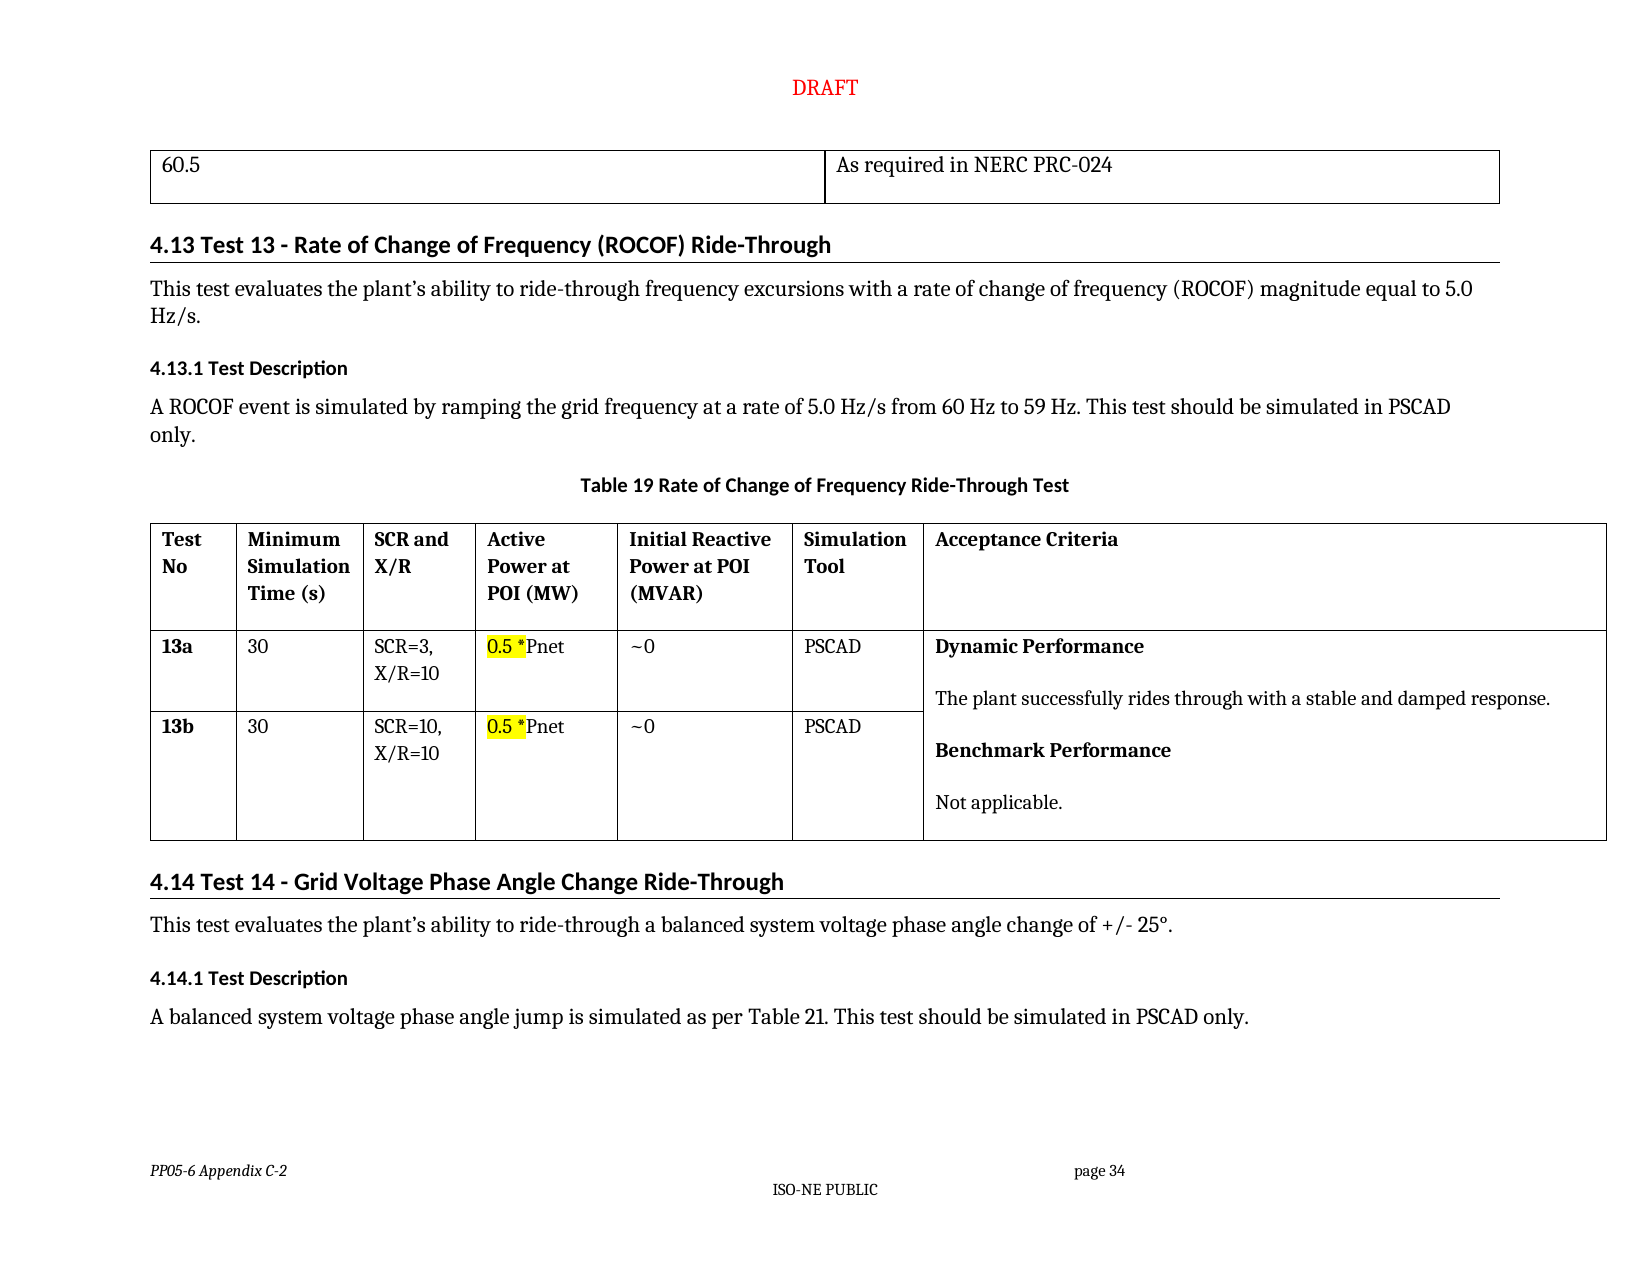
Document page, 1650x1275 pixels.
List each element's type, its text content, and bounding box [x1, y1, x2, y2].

table_cell 0.5 *Pnet [476, 712, 617, 840]
table_cell ~0 [618, 712, 792, 840]
table_cell 0.5 *Pnet [476, 631, 617, 711]
text A balanced system voltage phase angle jump is simulated as per Table 21. This test should be simulated in PSCAD only. [150, 1003, 1500, 1030]
table_cell 13b [151, 712, 236, 840]
table_header Acceptance Criteria [924, 524, 1606, 630]
table_header Minimum Simulation Time (s) [237, 524, 363, 630]
subtitle Test 13 - Rate of Change of Frequency (ROCOF) Ride-Through [150, 229, 1500, 262]
table_header SCR and X/R [364, 524, 475, 630]
table_header Test No [151, 524, 236, 630]
table_cell PSCAD [793, 631, 923, 711]
subtitle Test Description [150, 963, 1500, 991]
table_cell PSCAD [793, 712, 923, 840]
subtitle Test Description [150, 354, 1500, 381]
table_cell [826, 151, 1499, 203]
text A ROCOF event is simulated by ramping the grid frequency at a rate of 5.0 Hz/s from 60 Hz to 59 Hz. This test should be simulated in PSCAD only. [150, 393, 1500, 448]
subtitle Test 14 - Grid Voltage Phase Angle Change Ride-Through [150, 866, 1500, 898]
text This test evaluates the plant’s ability to ride-through frequency excursions with a rate of change of frequency (ROCOF) magnitude equal to 5.0 Hz/s. [150, 275, 1500, 329]
text Table 19 Rate of Change of Frequency Ride-Through Test [150, 473, 1500, 498]
table_header Simulation Tool [793, 524, 923, 630]
table_cell 30 [237, 712, 363, 840]
table_cell SCR=10, X/R=10 [364, 712, 475, 840]
table_cell 13a [151, 631, 236, 711]
table_cell ~0 [618, 631, 792, 711]
table_header Active Power at POI (MW) [476, 524, 617, 630]
table_cell Dynamic Performance The plant successfully rides through with a stable and damped response. Benchmark Performance Not applicable. [924, 631, 1606, 840]
text This test evaluates the plant’s ability to ride-through a balanced system voltage phase angle change of +/- 25°. [150, 911, 1500, 938]
table_cell SCR=3, X/R=10 [364, 631, 475, 711]
table_cell 30 [237, 631, 363, 711]
table_header Initial Reactive Power at POI (MVAR) [618, 524, 792, 630]
table_cell 60.5 [151, 151, 824, 203]
